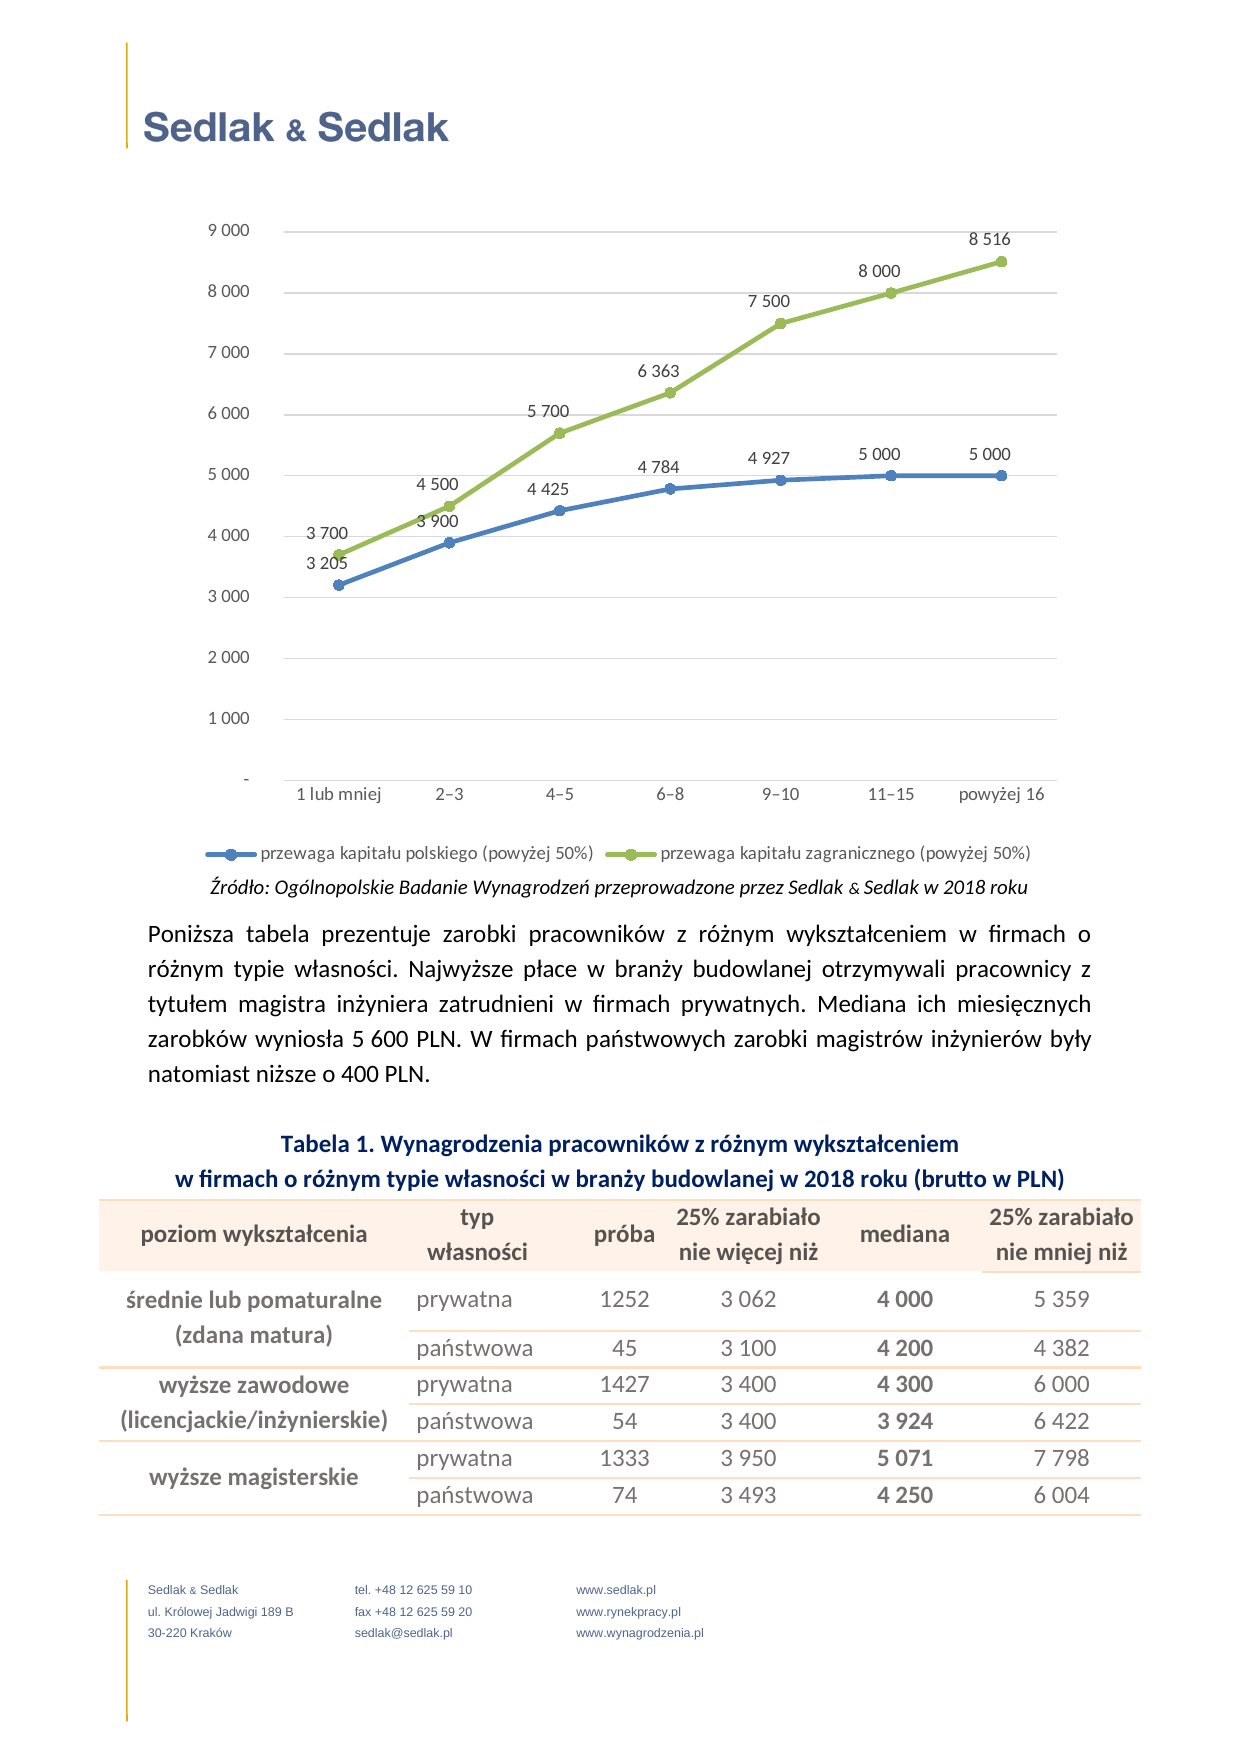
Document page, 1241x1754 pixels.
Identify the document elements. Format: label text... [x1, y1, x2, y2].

table_cell 3 062 [669, 1273, 828, 1329]
table_cell państwowa [409, 1405, 580, 1440]
table_cell państwowa [409, 1332, 580, 1366]
table_cell 4 000 [828, 1273, 982, 1329]
table_cell 6 422 [982, 1405, 1141, 1440]
table_cell 3 100 [669, 1332, 828, 1366]
text Tabela 1. Wynagrodzenia pracowników z różnym wykształceniem [148, 1129, 1092, 1159]
table_cell 6 000 [982, 1369, 1141, 1403]
table_cell 4 250 [828, 1479, 982, 1514]
table_cell 7 798 [982, 1442, 1141, 1477]
table_cell wyższe zawodowe (licencjackie/inżynierskie) [99, 1369, 409, 1440]
text w firmach o różnym typie własności w branży budowlanej w 2018 roku (brutto w PLN) [148, 1164, 1092, 1194]
table_cell 4 382 [982, 1332, 1141, 1366]
table_header próba [580, 1201, 669, 1271]
table_cell 3 400 [669, 1405, 828, 1440]
table_cell 3 493 [669, 1479, 828, 1514]
table_cell 1333 [580, 1442, 669, 1477]
table_cell 5 359 [982, 1273, 1141, 1329]
table_cell 1252 [580, 1273, 669, 1329]
table_cell średnie lub pomaturalne (zdana matura) [99, 1273, 409, 1366]
table_cell prywatna [409, 1273, 580, 1329]
text Źródło: Ogólnopolskie Badanie Wynagrodzeń przeprowadzone przez Sedlak & Sedlak w 2018 roku [148, 874, 1092, 900]
table_cell 3 924 [828, 1405, 982, 1440]
table_cell 54 [580, 1405, 669, 1440]
table_header poziom wykształcenia [99, 1201, 409, 1271]
table_cell 4 200 [828, 1332, 982, 1366]
text Poniższa tabela prezentuje zarobki pracowników z różnym wykształceniem w firmach o różnym typie własności. Najwyższe płace w branży budowlanej otrzymywali pracownicy z tytułem magistra inżyniera zatrudnieni w firmach prywatnych. Mediana ich miesięcznych zarobków wyniosła 5 600 PLN. W firmach państwowych zarobki magistrów inżynierów były natomiast niższe o 400 PLN. [148, 919, 1092, 1089]
table_cell 6 004 [982, 1479, 1141, 1514]
table_header 25% zarabiało nie więcej niż [669, 1201, 828, 1271]
table_cell 5 071 [828, 1442, 982, 1477]
table_cell 3 400 [669, 1369, 828, 1403]
table_cell 45 [580, 1332, 669, 1366]
table_cell państwowa [409, 1479, 580, 1514]
table_cell 74 [580, 1479, 669, 1514]
table_cell 1427 [580, 1369, 669, 1403]
table_cell 4 300 [828, 1369, 982, 1403]
table_header typ własności [409, 1201, 580, 1271]
picture [138, 106, 454, 149]
table_header mediana [828, 1201, 982, 1271]
table_cell wyższe magisterskie [99, 1442, 409, 1514]
table_header 25% zarabiało nie mniej niż [982, 1201, 1141, 1271]
table_cell prywatna [409, 1369, 580, 1403]
table_cell prywatna [409, 1442, 580, 1477]
table_cell 3 950 [669, 1442, 828, 1477]
